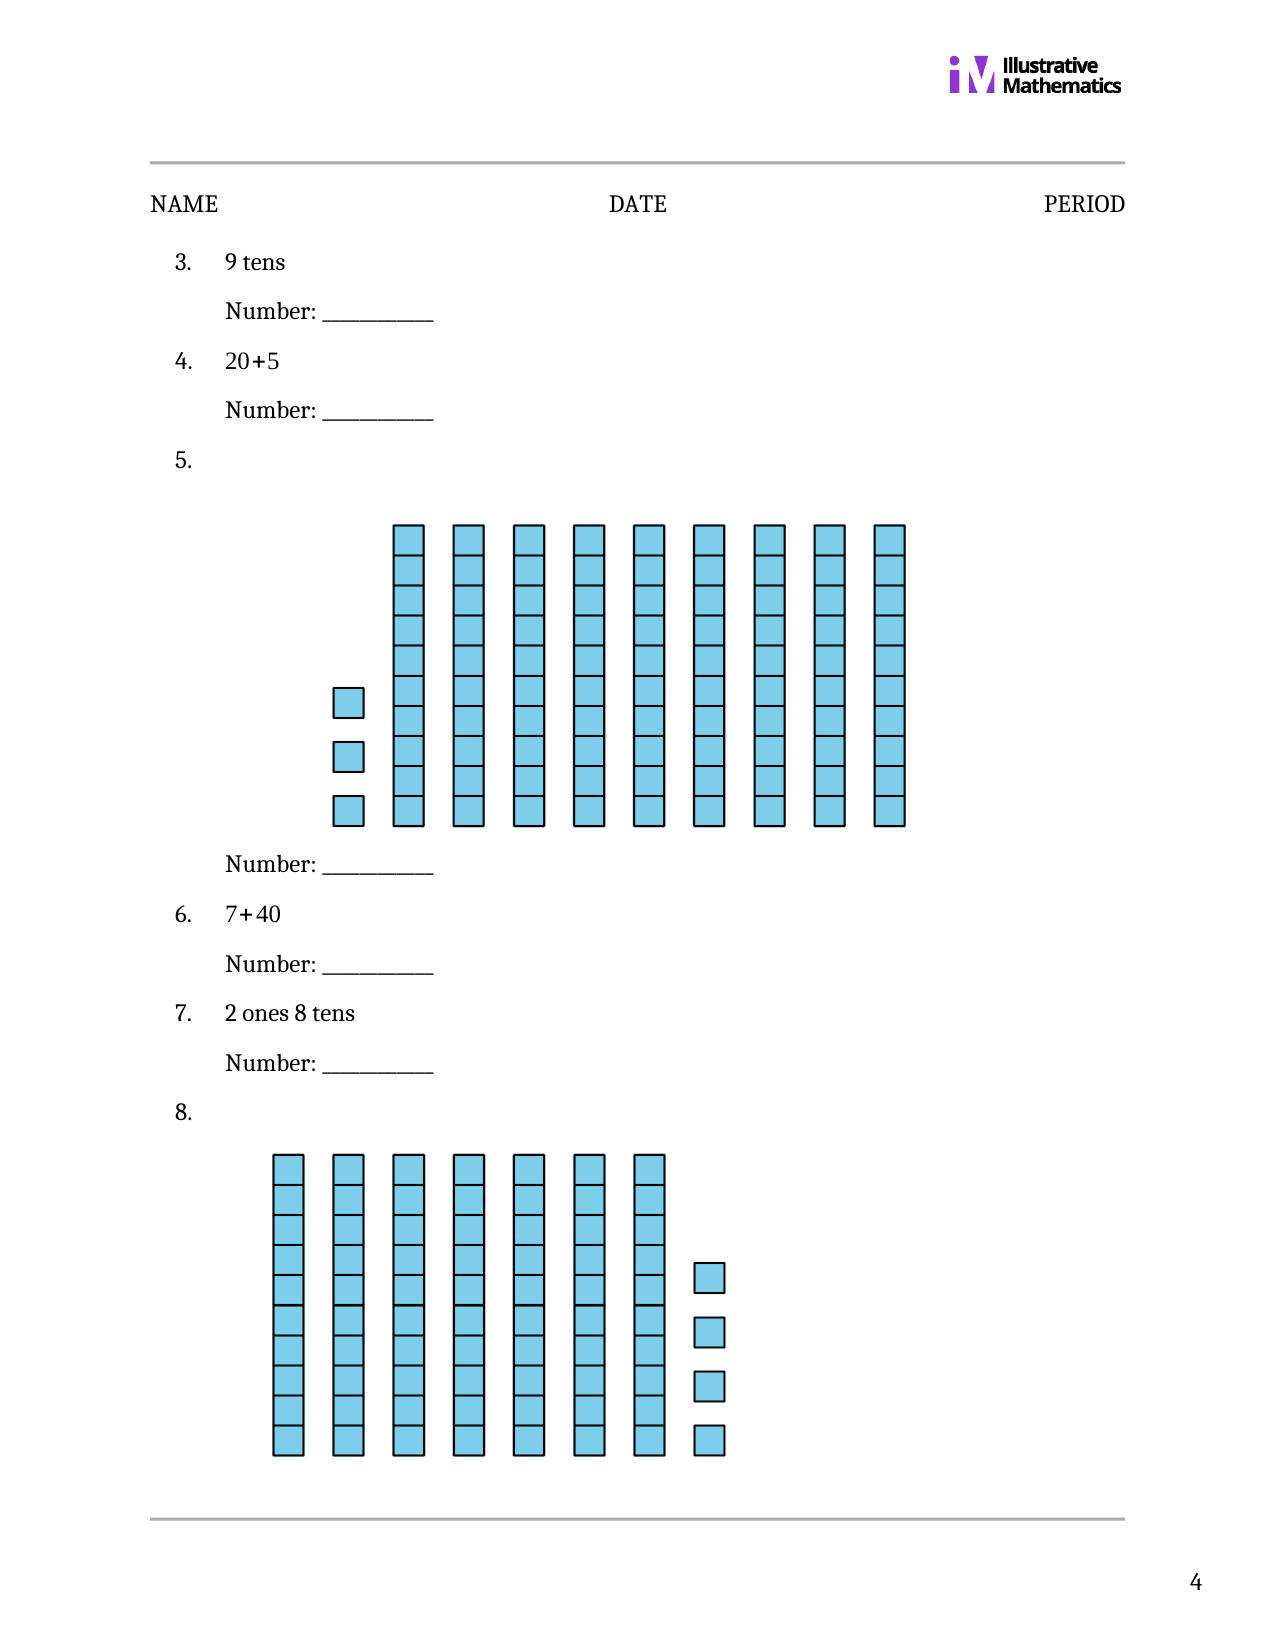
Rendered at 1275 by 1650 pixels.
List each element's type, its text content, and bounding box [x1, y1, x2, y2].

picture [243, 495, 975, 841]
list Number: ____________ [175, 850, 1125, 879]
picture [949, 55, 1121, 93]
picture [243, 1147, 732, 1463]
list Number: ____________ [175, 1049, 1125, 1077]
list Number: ____________ [175, 396, 1125, 425]
list 2 ones 8 tens [175, 999, 1125, 1028]
list Number: ____________ [175, 949, 1125, 978]
list Number: ____________ [175, 297, 1125, 326]
list 9 tens [175, 247, 1125, 276]
